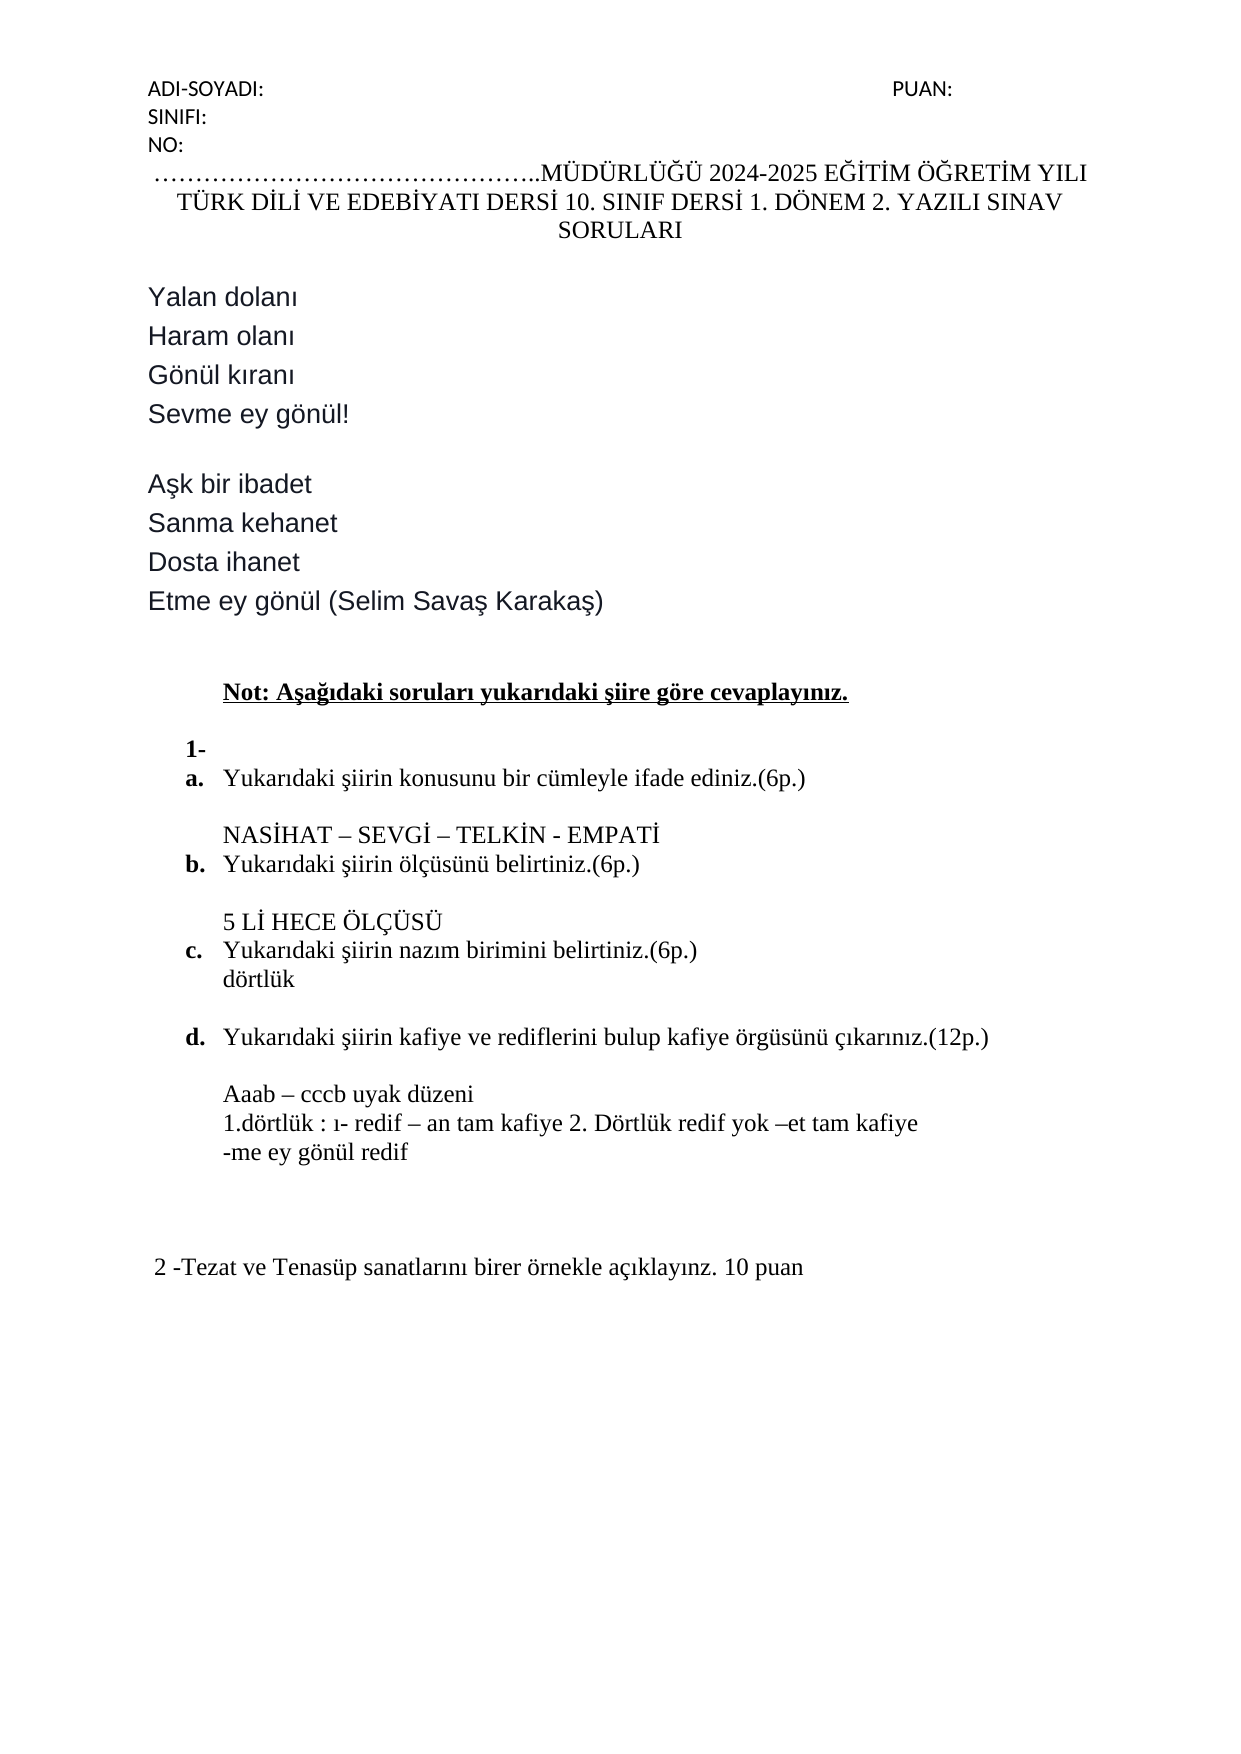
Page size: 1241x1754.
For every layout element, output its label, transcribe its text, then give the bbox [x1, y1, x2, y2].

list Not: Aşağıdaki soruları yukarıdaki şiire göre cevaplayınız. [223, 677, 1093, 705]
list NASİHAT – SEVGİ – TELKİN - EMPATİ [223, 820, 1093, 849]
list Yukarıdaki şiirin kafiye ve rediflerini bulup kafiye örgüsünü çıkarınız.(12p.) [185, 1022, 1093, 1050]
list Yukarıdaki şiirin nazım birimini belirtiniz.(6p.) [185, 935, 1093, 964]
list dörtlük [223, 964, 1093, 993]
text ………………………………………..MÜDÜRLÜĞÜ 2024-2025 EĞİTİM ÖĞRETİM YILI TÜRK DİLİ VE EDEBİYATI DERSİ 10. SINIF DERSİ 1. DÖNEM 2. YAZILI SINAV SORULARI [148, 158, 1093, 244]
list 5 Lİ HECE ÖLÇÜSÜ [223, 907, 1093, 935]
list 1.dörtlük : ı- redif – an tam kafiye 2. Dörtlük redif yok –et tam kafiye [223, 1108, 1093, 1137]
text Aşk bir ibadet Sanma kehanet Dosta ihanet Etme ey gönül (Selim Savaş Karakaş) [148, 460, 1093, 617]
text 2 -Tezat ve Tenasüp sanatlarını birer örnekle açıklayınz. 10 puan [148, 1252, 1093, 1280]
list -me ey gönül redif [223, 1137, 1093, 1165]
list Aaab – cccb uyak düzeni [223, 1079, 1093, 1108]
list Yukarıdaki şiirin konusunu bir cümleyle ifade ediniz.(6p.) [185, 763, 1093, 792]
list Yukarıdaki şiirin ölçüsünü belirtiniz.(6p.) [185, 849, 1093, 878]
text Yalan dolanı Haram olanı Gönül kıranı Sevme ey gönül! [148, 273, 1093, 429]
